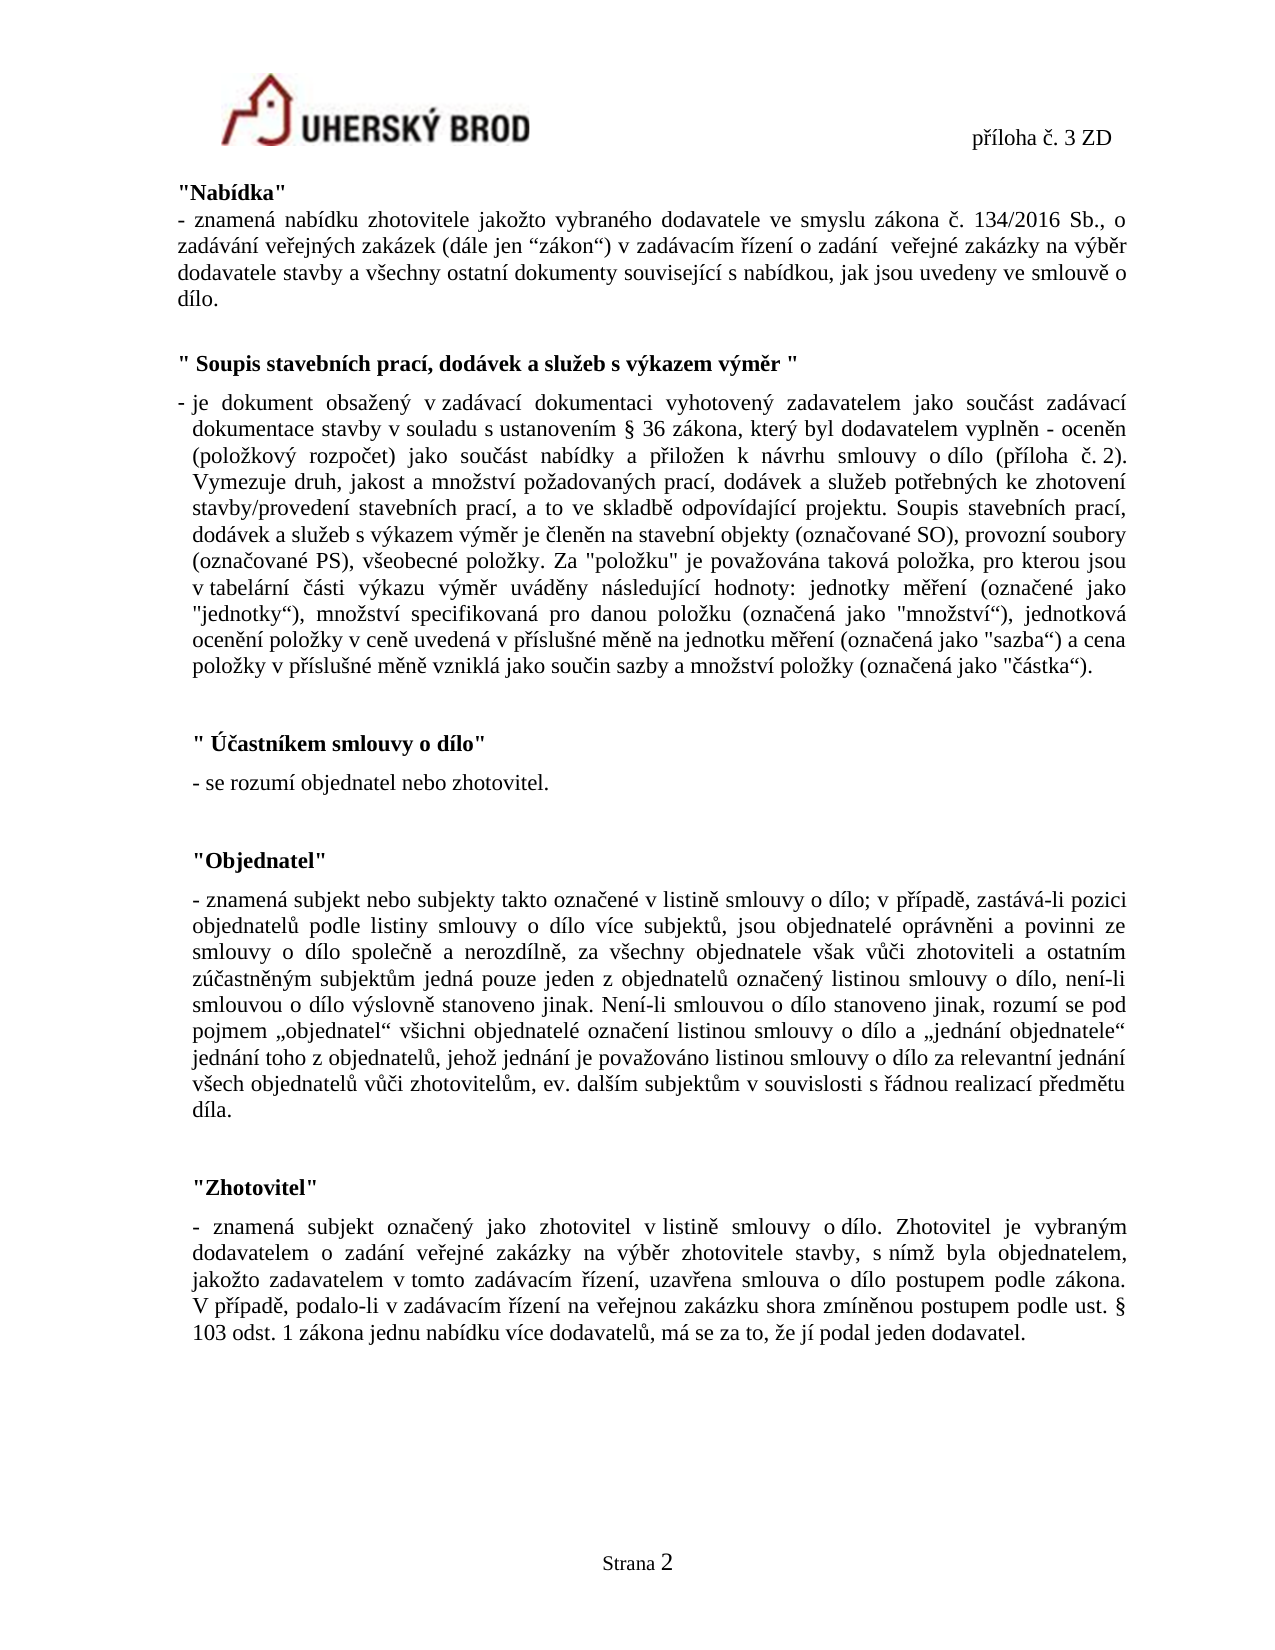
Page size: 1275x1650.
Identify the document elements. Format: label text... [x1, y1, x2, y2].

text - znamená subjekt nebo subjekty takto označené v listině smlouvy o dílo; v případě, zastává-li pozici objednatelů podle listiny smlouvy o dílo více subjektů, jsou objednatelé oprávněni a povinni ze smlouvy o dílo společně a nerozdílně, za všechny objednatele však vůči zhotoviteli a ostatním zúčastněným subjektům jedná pouze jeden z objednatelů označený listinou smlouvy o dílo, není-li smlouvou o dílo výslovně stanoveno jinak. Není-li smlouvou o dílo stanoveno jinak, rozumí se pod pojmem „objednatel“ všichni objednatelé označení listinou smlouvy o dílo a „jednání objednatele“ jednání toho z objednatelů, jehož jednání je považováno listinou smlouvy o dílo za relevantní jednání všech objednatelů vůči zhotovitelům, ev. dalším subjektům v souvislosti s řádnou realizací předmětu díla. [192, 886, 1127, 1123]
picture [221, 73, 530, 146]
list "Objednatel" [192, 847, 1127, 873]
list "Nabídka" [177, 179, 1127, 206]
text - se rozumí objednatel nebo zhotovitel. [192, 769, 1127, 796]
list je dokument obsažený v zadávací dokumentaci vyhotovený zadavatelem jako součást zadávací dokumentace stavby v souladu s ustanovením § 36 zákona, který byl dodavatelem vyplněn - oceněn (položkový rozpočet) jako součást nabídky a přiložen k návrhu smlouvy o dílo (příloha č. 2). Vymezuje druh, jakost a množství požadovaných prací, dodávek a služeb potřebných ke zhotovení stavby/provedení stavebních prací, a to ve skladbě odpovídající projektu. Soupis stavebních prací, dodávek a služeb s výkazem výměr je členěn na stavební objekty (označované SO), provozní soubory (označované PS), všeobecné položky. Za "položku" je považována taková položka, pro kterou jsou v tabelární části výkazu výměr uváděny následující hodnoty: jednotky měření (označené jako "jednotky“), množství specifikovaná pro danou položku (označená jako "množství“), jednotková ocenění položky v ceně uvedená v příslušné měně na jednotku měření (označená jako "sazba“) a cena položky v příslušné měně vzniklá jako součin sazby a množství položky (označená jako "částka“). [177, 389, 1127, 679]
list "Zhotovitel" [192, 1174, 1127, 1201]
list " Soupis stavebních prací, dodávek a služeb s výkazem výměr " [177, 350, 1127, 376]
list " Účastníkem smlouvy o dílo" [192, 730, 1127, 757]
text - znamená subjekt označený jako zhotovitel v listině smlouvy o dílo. Zhotovitel je vybraným dodavatelem o zadání veřejné zakázky na výběr zhotovitele stavby, s nímž byla objednatelem, jakožto zadavatelem v tomto zadávacím řízení, uzavřena smlouva o dílo postupem podle zákona. V případě, podalo-li v zadávacím řízení na veřejnou zakázku shora zmíněnou postupem podle ust. § 103 odst. 1 zákona jednu nabídku více dodavatelů, má se za to, že jí podal jeden dodavatel. [192, 1213, 1127, 1345]
text - znamená nabídku zhotovitele jakožto vybraného dodavatele ve smyslu zákona č. 134/2016 Sb., o zadávání veřejných zakázek (dále jen “zákon“) v zadávacím řízení o zadání veřejné zakázky na výběr dodavatele stavby a všechny ostatní dokumenty související s nabídkou, jak jsou uvedeny ve smlouvě o dílo. [177, 206, 1127, 311]
